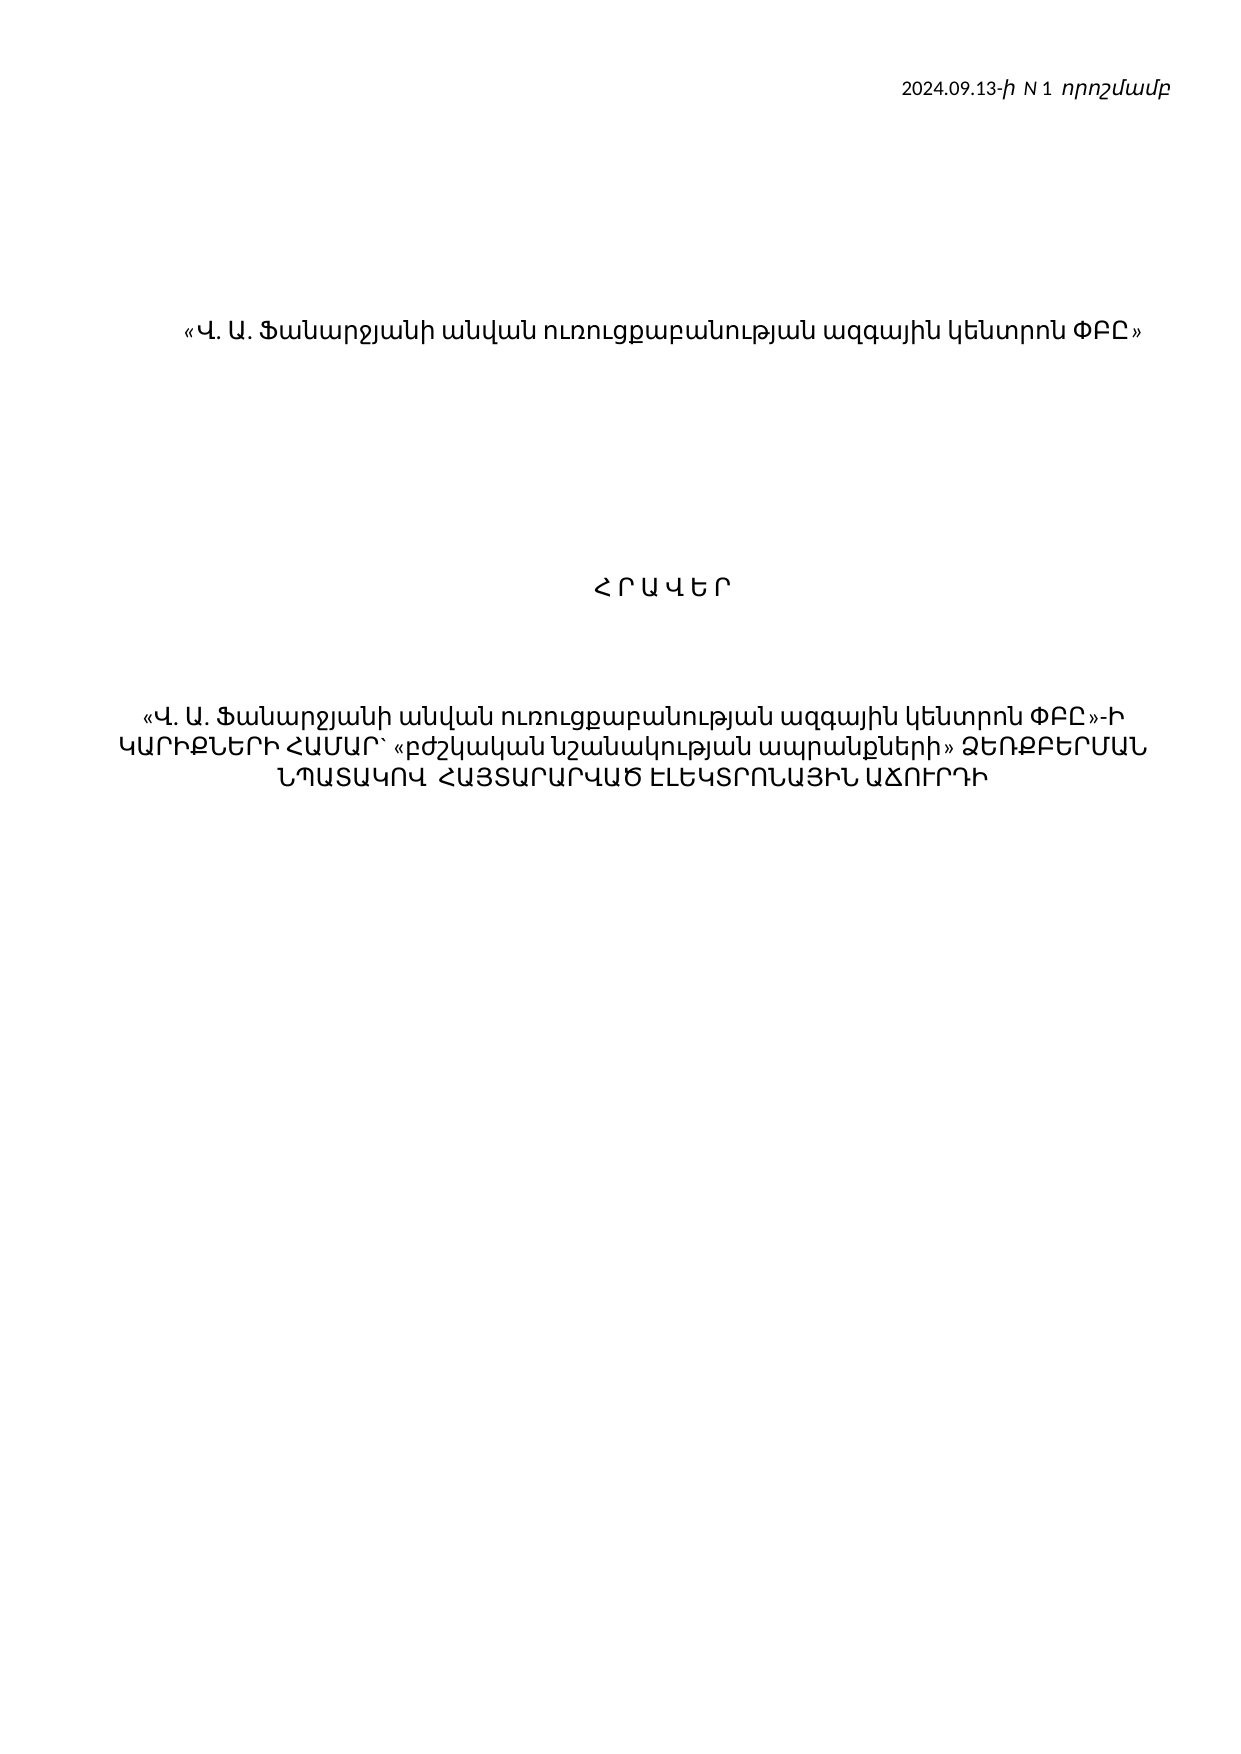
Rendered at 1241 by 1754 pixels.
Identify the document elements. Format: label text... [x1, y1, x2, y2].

text 2024.09.13 -ի N 1 որոշմամբ [94, 75, 1171, 100]
text «Վ. Ա. Ֆանարջյանի անվան ուռուցքաբանության ազգային կենտրոն ՓԲԸ»-Ի ԿԱՐԻՔՆԵՐԻ ՀԱՄԱՐ` «բժշկական նշանակության ապրանքների» ՁԵՌՔԲԵՐՄԱՆ ՆՊԱՏԱԿՈՎ ՀԱՅՏԱՐԱՐՎԱԾ ԷԼԵԿՏՐՈՆԱՅԻՆ ԱՃՈՒՐԴԻ [94, 701, 1172, 792]
text « Վ. Ա. Ֆանարջյանի անվան ուռուցքաբանության ազգային կենտրոն ՓԲԸ» [94, 316, 1172, 346]
text Հ Ր Ա Վ Ե Ր [94, 572, 1172, 602]
